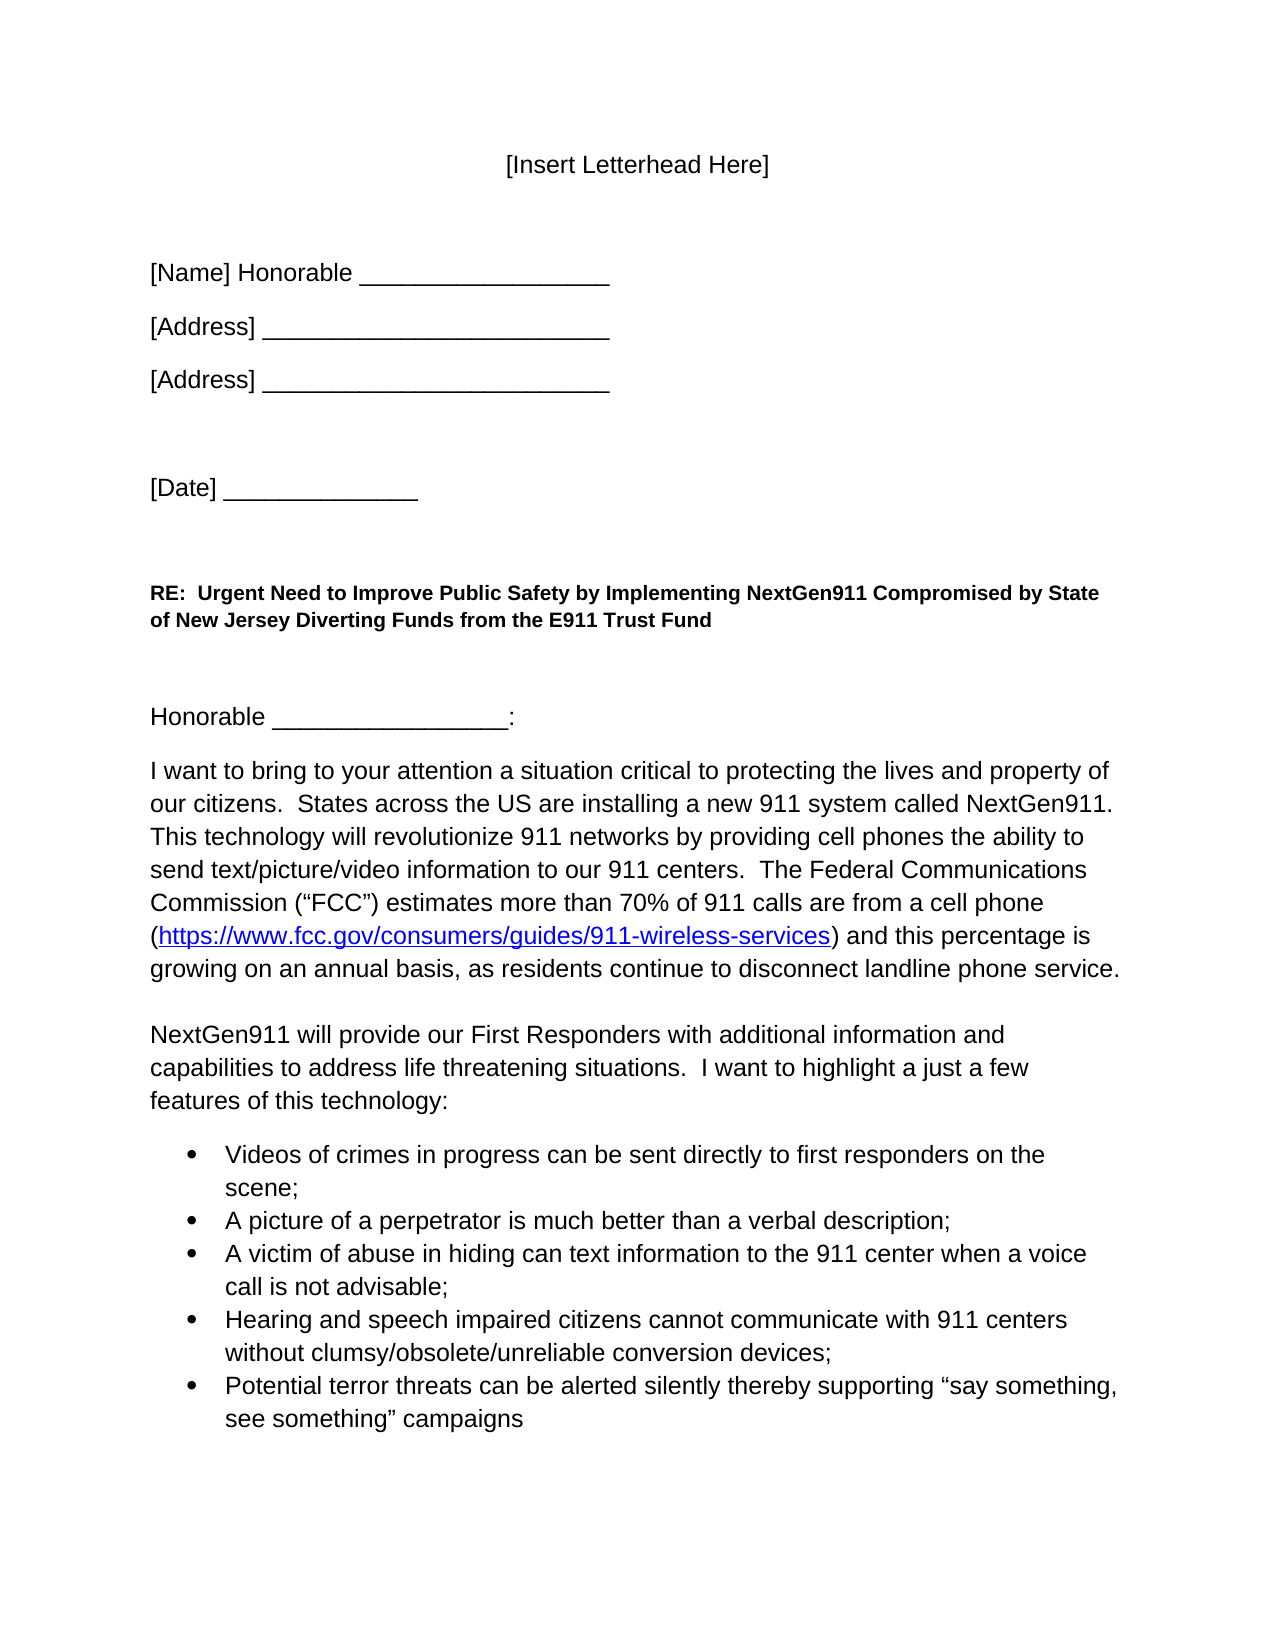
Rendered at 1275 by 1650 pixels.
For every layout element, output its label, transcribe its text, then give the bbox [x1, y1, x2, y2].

text [Insert Letterhead Here] [150, 150, 1125, 179]
text [Date] ______________ [150, 473, 1125, 502]
text [Address] _________________________ [150, 365, 1125, 394]
list A picture of a perpetrator is much better than a verbal description; [187, 1206, 1125, 1235]
list Hearing and speech impaired citizens cannot communicate with 911 centers without clumsy/obsolete/unreliable conversion devices; [187, 1305, 1125, 1367]
text RE: Urgent Need to Improve Public Safety by Implementing NextGen911 Compromised by State of New Jersey Diverting Funds from the E911 Trust Fund [150, 581, 1125, 632]
list Videos of crimes in progress can be sent directly to first responders on the scene; [187, 1140, 1125, 1202]
text I want to bring to your attention a situation critical to protecting the lives and property of our citizens. States across the US are installing a new 911 system called NextGen911. This technology will revolutionize 911 networks by providing cell phones the ability to send text/picture/video information to our 911 centers. The Federal Communications Commission (“FCC”) estimates more than 70% of 911 calls are from a cell phone (https://www.fcc.gov/consumers/guides/911-wireless-services) and this percentage is growing on an annual basis, as residents continue to disconnect landline phone service. [150, 756, 1125, 983]
text [Name] Honorable __________________ [150, 258, 1125, 286]
text NextGen911 will provide our First Responders with additional information and capabilities to address life threatening situations. I want to highlight a just a few features of this technology: [150, 1020, 1125, 1115]
list Potential terror threats can be alerted silently thereby supporting “say something, see something” campaigns [187, 1371, 1125, 1433]
list A victim of abuse in hiding can text information to the 911 center when a voice call is not advisable; [187, 1239, 1125, 1301]
text [Address] _________________________ [150, 312, 1125, 340]
text Honorable _________________: [150, 702, 1125, 731]
